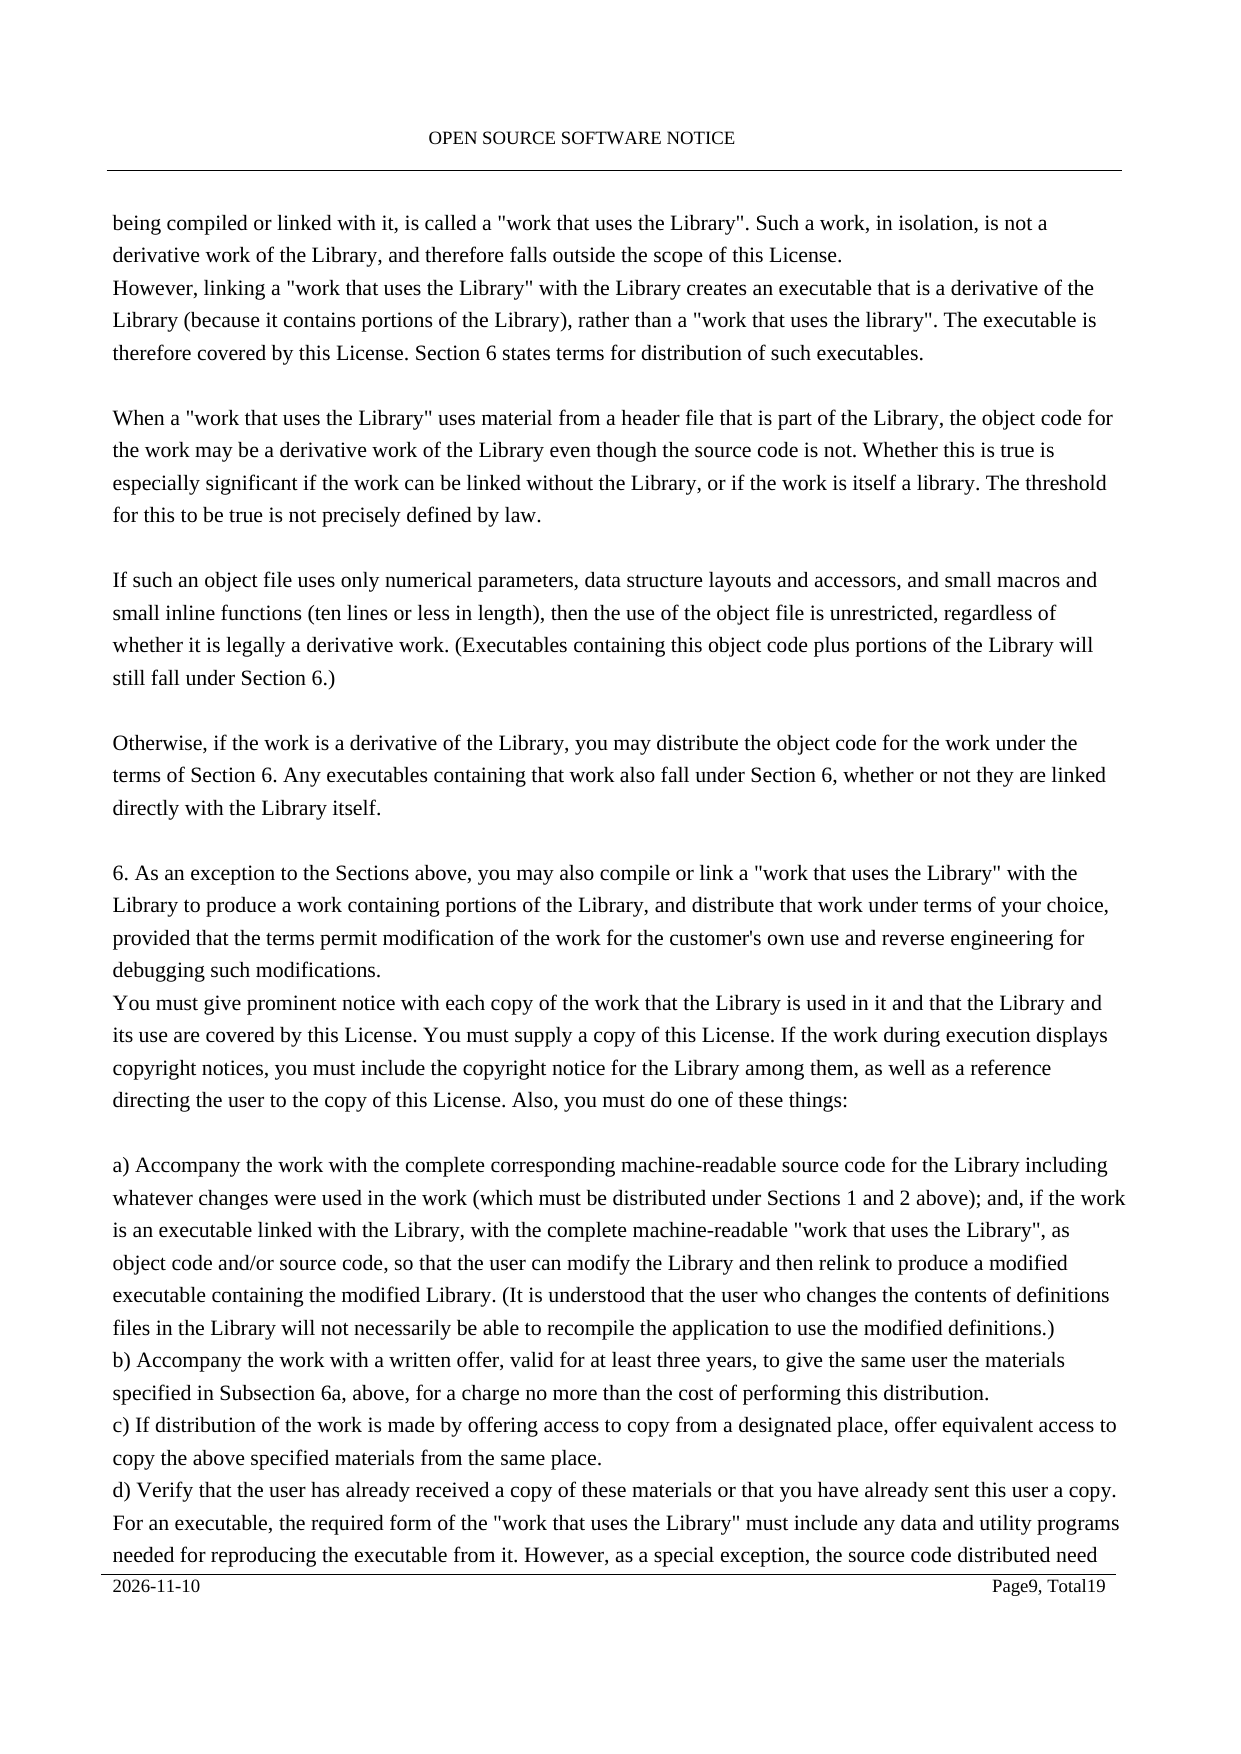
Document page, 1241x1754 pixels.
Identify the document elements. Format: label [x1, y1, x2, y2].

text [112, 206, 1128, 1571]
